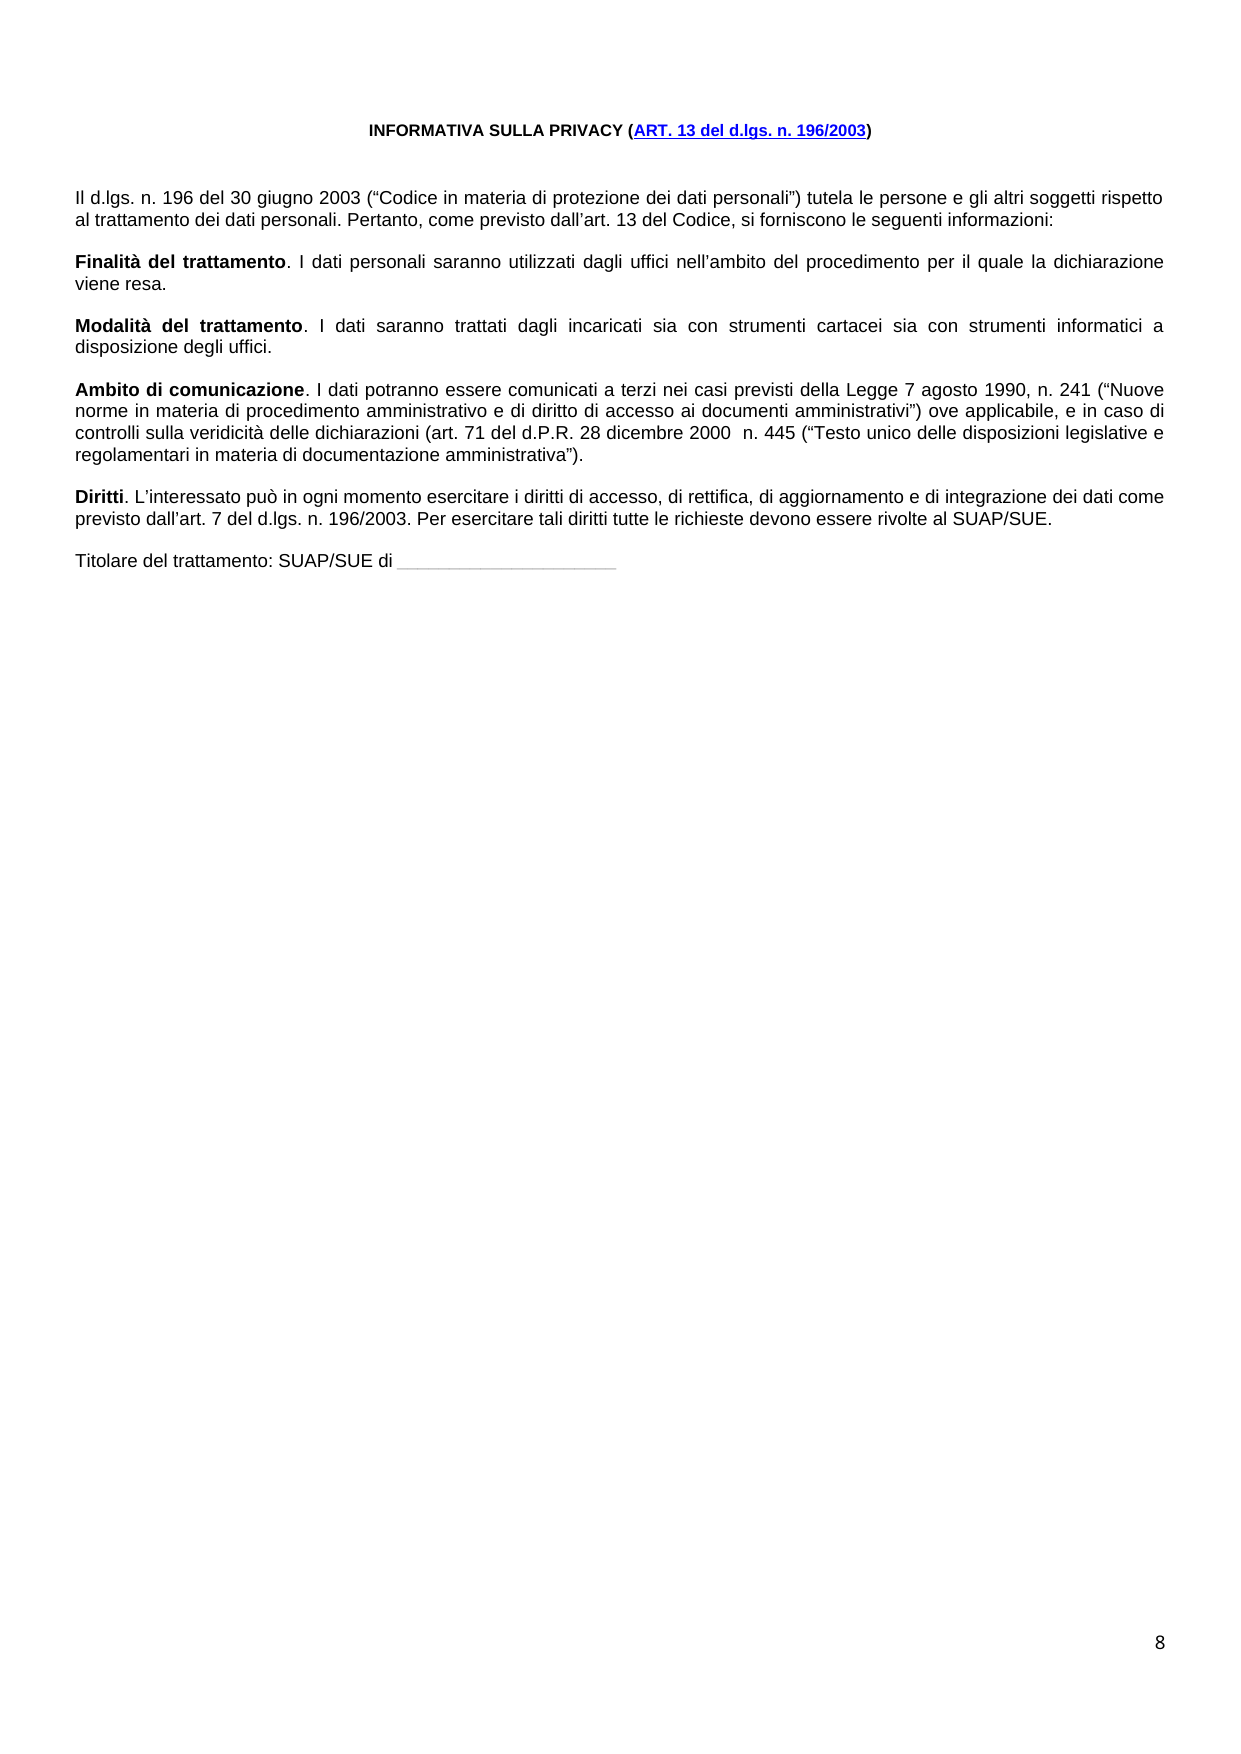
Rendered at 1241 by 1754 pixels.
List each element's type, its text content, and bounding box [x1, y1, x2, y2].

text Finalità del trattamento. I dati personali saranno utilizzati dagli uffici nell’ambito del procedimento per il quale la dichiarazione viene resa. [75, 251, 1165, 294]
text Ambito di comunicazione. I dati potranno essere comunicati a terzi nei casi previsti della Legge 7 agosto 1990, n. 241 (“Nuove norme in materia di procedimento amministrativo e di diritto di accesso ai documenti amministrativi”) ove applicabile, e in caso di controlli sulla veridicità delle dichiarazioni (art. 71 del d.P.R. 28 dicembre 2000 n. 445 (“Testo unico delle disposizioni legislative e regolamentari in materia di documentazione amministrativa”). [75, 379, 1165, 465]
text Il d.lgs. n. 196 del 30 giugno 2003 (“Codice in materia di protezione dei dati personali”) tutela le persone e gli altri soggetti rispetto al trattamento dei dati personali. Pertanto, come previsto dall’art. 13 del Codice, si forniscono le seguenti informazioni: [75, 187, 1165, 230]
text Diritti. L’interessato può in ogni momento esercitare i diritti di accesso, di rettifica, di aggiornamento e di integrazione dei dati come previsto dall’art. 7 del d.lgs. n. 196/2003. Per esercitare tali diritti tutte le richieste devono essere rivolte al SUAP/SUE. [75, 486, 1165, 529]
text Titolare del trattamento: SUAP/SUE di _____________________ [75, 550, 1165, 571]
text INFORMATIVA SULLA PRIVACY (ART. 13 del d.lgs. n. 196/2003) [75, 121, 1165, 140]
text Modalità del trattamento. I dati saranno trattati dagli incaricati sia con strumenti cartacei sia con strumenti informatici a disposizione degli uffici. [75, 315, 1165, 358]
